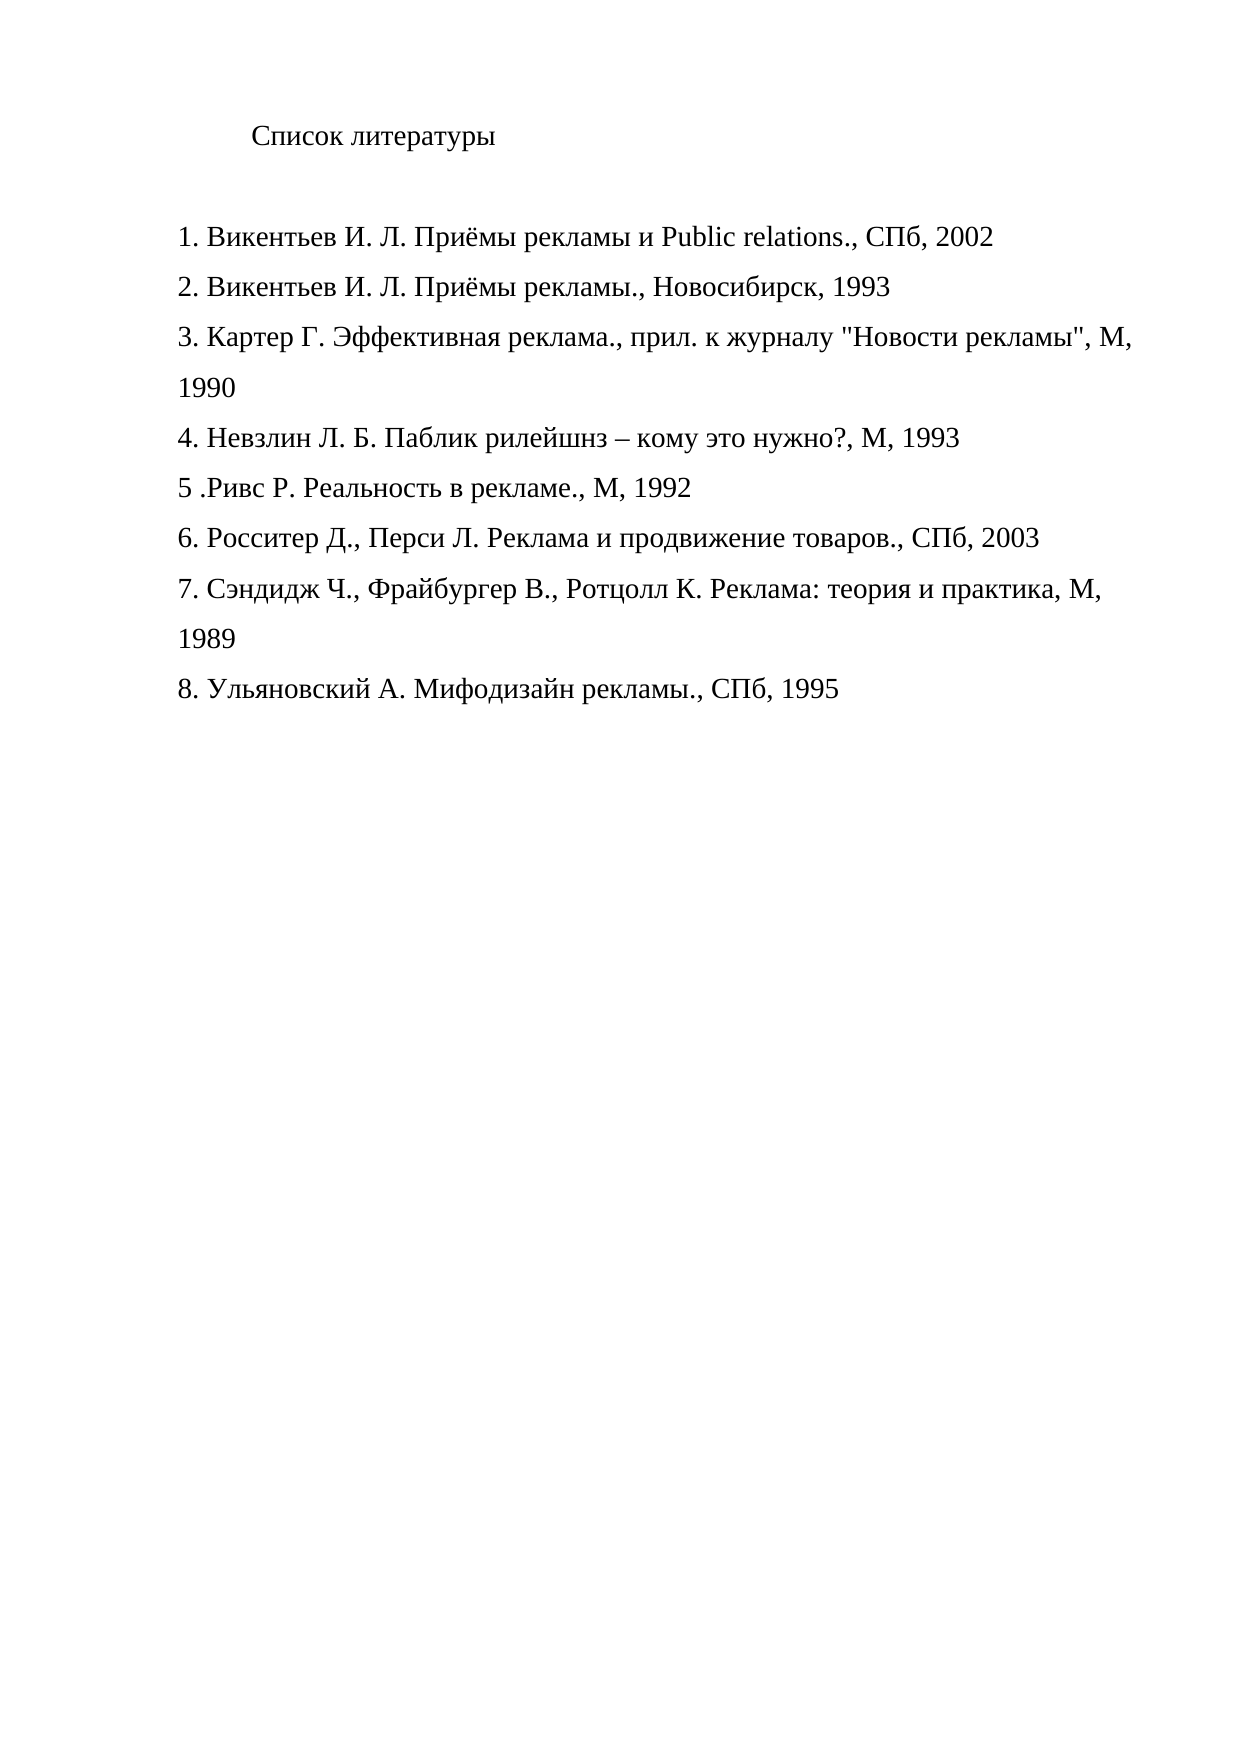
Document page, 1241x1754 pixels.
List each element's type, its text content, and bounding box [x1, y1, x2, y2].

text 2. Викентьев И. Л. Приёмы рекламы., Новосибирск, 1993 [177, 269, 1152, 303]
text 6. Росситер Д., Перси Л. Реклама и продвижение товаров., СПб, 2003 [177, 521, 1152, 554]
text 1. Викентьев И. Л. Приёмы рекламы и Public relations., СПб, 2002 [177, 219, 1152, 252]
text 8. Ульяновский А. Мифодизайн рекламы., СПб, 1995 [177, 672, 1152, 705]
text 5 .Ривс Р. Реальность в рекламе., М, 1992 [177, 470, 1152, 504]
text 7. Сэндидж Ч., Фрайбургер В., Ротцолл К. Реклама: теория и практика, М, 1989 [177, 571, 1152, 655]
text 4. Невзлин Л. Б. Паблик рилейшнз – кому это нужно?, М, 1993 [177, 420, 1152, 453]
text Список литературы [177, 118, 1152, 152]
text 3. Картер Г. Эффективная реклама., прил. к журналу "Новости рекламы", М, 1990 [177, 319, 1152, 403]
